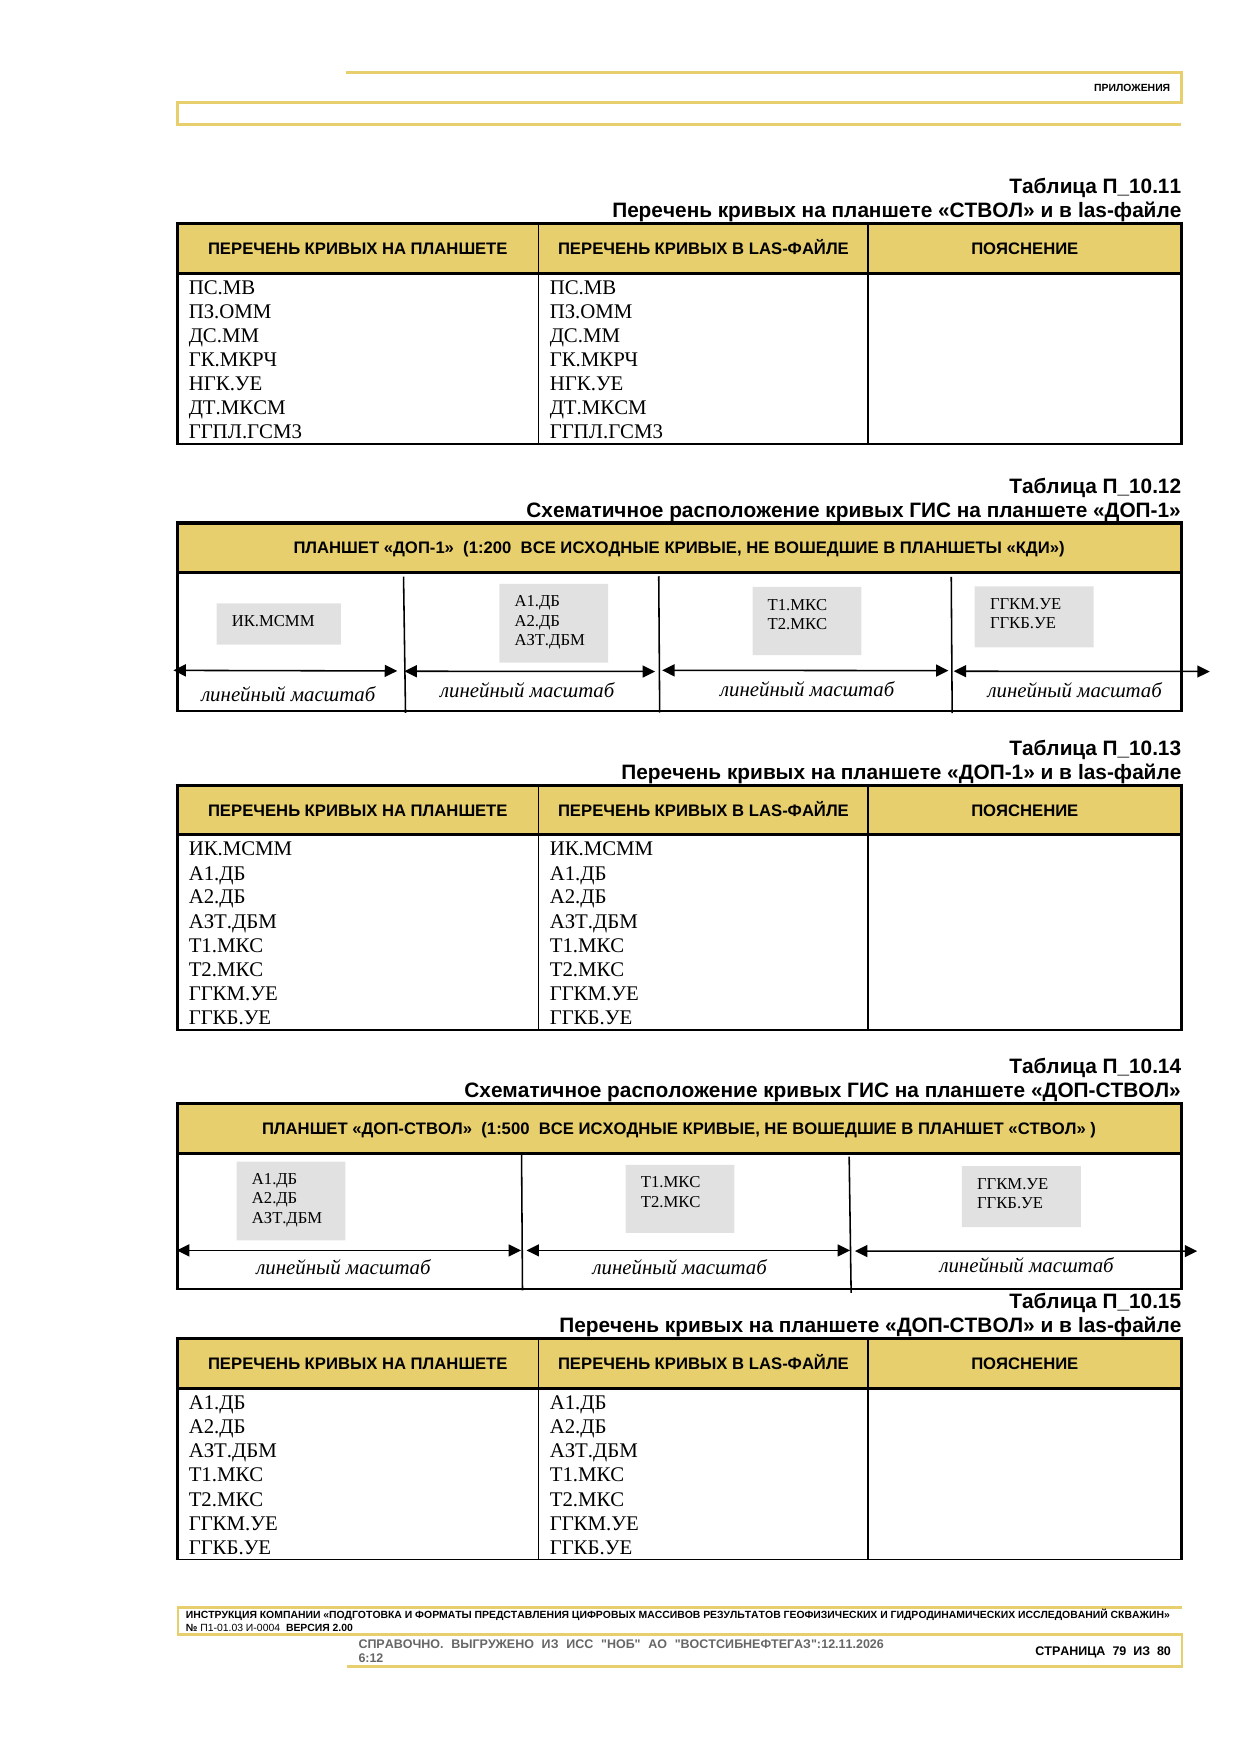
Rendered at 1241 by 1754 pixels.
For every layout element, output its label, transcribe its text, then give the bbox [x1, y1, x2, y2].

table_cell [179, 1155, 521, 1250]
text Схематичное расположение кривых ГИС на планшете «ДОП-1» [177, 497, 1181, 521]
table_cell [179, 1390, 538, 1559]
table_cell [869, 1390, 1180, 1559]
text Перечень кривых на планшете «ДОП-1» и в las-файле [177, 759, 1181, 783]
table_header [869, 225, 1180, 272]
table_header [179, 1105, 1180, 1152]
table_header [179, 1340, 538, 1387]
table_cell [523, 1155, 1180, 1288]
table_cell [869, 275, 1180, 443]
text Схематичное расположение кривых ГИС на планшете «ДОП-СТВОЛ» [177, 1078, 1181, 1102]
text Таблица П_10.15 [177, 1290, 1181, 1313]
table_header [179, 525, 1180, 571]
text Таблица П_10.12 [177, 473, 1181, 497]
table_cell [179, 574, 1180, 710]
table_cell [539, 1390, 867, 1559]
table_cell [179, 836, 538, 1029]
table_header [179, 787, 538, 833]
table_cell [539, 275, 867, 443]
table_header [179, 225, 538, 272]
text Таблица П_10.14 [177, 1054, 1181, 1078]
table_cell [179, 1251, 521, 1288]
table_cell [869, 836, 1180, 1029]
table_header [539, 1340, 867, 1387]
text Перечень кривых на планшете «СТВОЛ» и в las-файле [177, 198, 1181, 222]
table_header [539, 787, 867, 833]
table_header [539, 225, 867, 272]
text Перечень кривых на планшете «ДОП-СТВОЛ» и в las-файле [177, 1313, 1181, 1337]
text Таблица П_10.11 [177, 174, 1181, 198]
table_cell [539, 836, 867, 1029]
text Таблица П_10.13 [177, 736, 1181, 759]
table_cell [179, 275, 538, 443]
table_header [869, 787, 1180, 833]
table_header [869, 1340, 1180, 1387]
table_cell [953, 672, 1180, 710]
